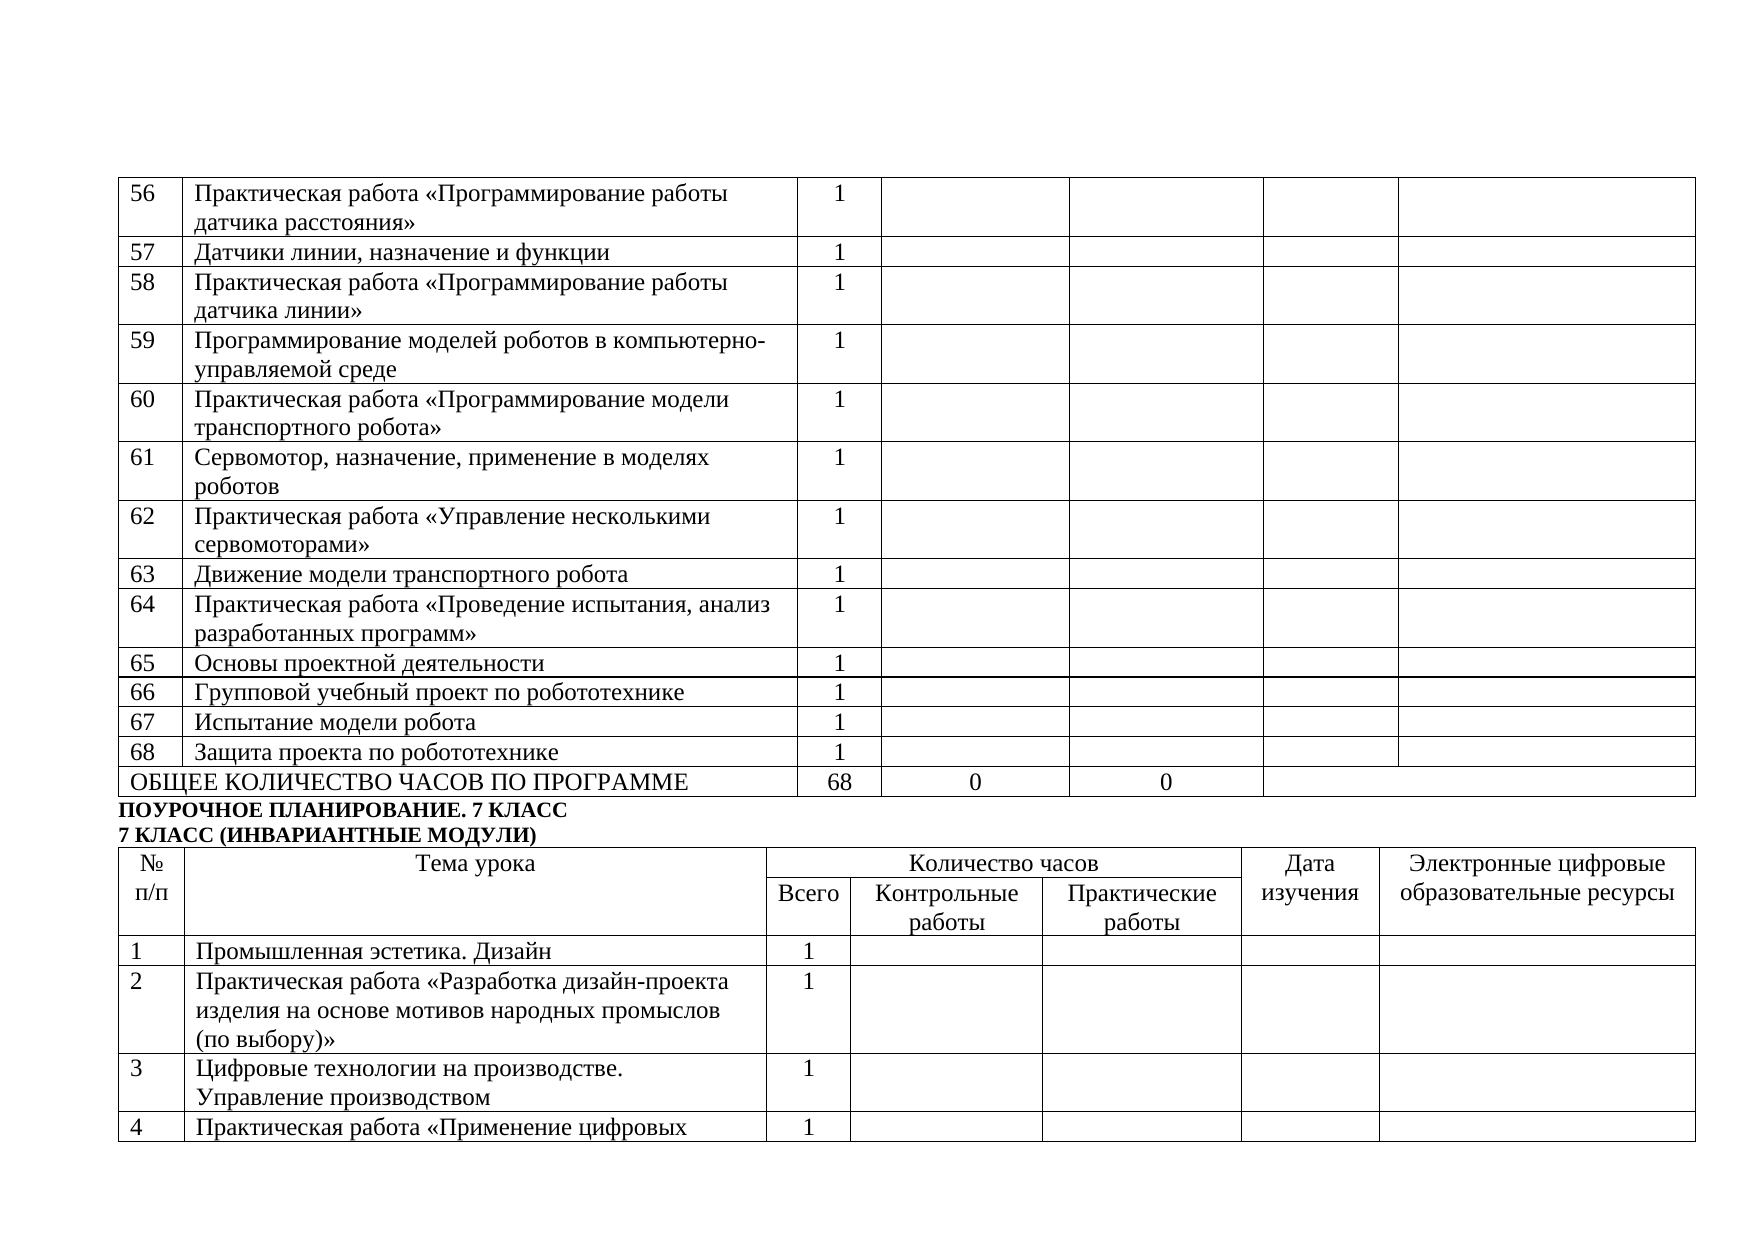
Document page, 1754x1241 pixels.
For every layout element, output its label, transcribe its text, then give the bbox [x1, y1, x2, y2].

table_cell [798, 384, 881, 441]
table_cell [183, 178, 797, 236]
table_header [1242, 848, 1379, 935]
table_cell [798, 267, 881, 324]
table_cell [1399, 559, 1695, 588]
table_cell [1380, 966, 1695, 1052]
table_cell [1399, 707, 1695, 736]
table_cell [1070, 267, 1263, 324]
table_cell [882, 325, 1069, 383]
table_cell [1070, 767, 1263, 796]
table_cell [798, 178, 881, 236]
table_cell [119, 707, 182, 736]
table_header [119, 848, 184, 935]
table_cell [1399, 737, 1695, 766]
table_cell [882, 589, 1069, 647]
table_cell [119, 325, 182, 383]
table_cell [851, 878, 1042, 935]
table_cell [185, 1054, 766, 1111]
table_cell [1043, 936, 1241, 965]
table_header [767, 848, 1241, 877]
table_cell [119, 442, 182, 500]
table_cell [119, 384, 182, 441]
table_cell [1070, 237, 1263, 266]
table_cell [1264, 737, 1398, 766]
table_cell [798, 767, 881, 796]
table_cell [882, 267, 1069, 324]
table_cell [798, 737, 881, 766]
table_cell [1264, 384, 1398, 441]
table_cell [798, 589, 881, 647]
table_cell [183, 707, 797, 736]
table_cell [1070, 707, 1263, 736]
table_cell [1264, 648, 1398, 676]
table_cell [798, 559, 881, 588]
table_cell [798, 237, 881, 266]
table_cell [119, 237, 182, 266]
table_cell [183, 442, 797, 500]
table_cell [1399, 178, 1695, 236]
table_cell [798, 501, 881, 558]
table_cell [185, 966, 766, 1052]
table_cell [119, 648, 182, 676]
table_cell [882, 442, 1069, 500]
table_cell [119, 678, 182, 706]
text ПОУРОЧНОЕ ПЛАНИРОВАНИЕ. 7 КЛАСС [118, 797, 1636, 822]
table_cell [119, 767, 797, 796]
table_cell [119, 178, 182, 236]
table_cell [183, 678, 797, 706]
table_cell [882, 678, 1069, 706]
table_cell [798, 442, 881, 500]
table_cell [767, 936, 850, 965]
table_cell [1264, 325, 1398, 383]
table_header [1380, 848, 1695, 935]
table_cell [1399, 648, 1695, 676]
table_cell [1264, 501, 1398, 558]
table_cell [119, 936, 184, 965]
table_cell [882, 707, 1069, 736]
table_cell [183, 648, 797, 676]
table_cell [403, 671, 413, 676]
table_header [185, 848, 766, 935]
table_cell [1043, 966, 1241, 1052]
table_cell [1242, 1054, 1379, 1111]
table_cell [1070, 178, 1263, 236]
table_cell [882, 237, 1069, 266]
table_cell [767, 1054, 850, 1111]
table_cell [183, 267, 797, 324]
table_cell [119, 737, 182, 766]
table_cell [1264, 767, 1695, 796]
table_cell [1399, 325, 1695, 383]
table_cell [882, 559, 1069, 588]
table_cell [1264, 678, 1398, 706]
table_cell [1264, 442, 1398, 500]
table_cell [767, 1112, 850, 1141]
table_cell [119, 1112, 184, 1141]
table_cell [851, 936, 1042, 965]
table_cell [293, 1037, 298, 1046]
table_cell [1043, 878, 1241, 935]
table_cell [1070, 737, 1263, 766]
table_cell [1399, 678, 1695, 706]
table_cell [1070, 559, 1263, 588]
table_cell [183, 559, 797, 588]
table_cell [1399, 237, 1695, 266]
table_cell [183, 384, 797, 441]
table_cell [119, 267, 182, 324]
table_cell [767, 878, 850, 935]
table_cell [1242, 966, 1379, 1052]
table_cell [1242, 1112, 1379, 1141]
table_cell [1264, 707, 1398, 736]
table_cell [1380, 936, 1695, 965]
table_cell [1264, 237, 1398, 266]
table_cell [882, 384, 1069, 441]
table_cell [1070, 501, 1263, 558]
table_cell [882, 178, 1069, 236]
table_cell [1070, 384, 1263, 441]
text 7 КЛАСС (ИНВАРИАНТНЫЕ МОДУЛИ) [118, 822, 1636, 847]
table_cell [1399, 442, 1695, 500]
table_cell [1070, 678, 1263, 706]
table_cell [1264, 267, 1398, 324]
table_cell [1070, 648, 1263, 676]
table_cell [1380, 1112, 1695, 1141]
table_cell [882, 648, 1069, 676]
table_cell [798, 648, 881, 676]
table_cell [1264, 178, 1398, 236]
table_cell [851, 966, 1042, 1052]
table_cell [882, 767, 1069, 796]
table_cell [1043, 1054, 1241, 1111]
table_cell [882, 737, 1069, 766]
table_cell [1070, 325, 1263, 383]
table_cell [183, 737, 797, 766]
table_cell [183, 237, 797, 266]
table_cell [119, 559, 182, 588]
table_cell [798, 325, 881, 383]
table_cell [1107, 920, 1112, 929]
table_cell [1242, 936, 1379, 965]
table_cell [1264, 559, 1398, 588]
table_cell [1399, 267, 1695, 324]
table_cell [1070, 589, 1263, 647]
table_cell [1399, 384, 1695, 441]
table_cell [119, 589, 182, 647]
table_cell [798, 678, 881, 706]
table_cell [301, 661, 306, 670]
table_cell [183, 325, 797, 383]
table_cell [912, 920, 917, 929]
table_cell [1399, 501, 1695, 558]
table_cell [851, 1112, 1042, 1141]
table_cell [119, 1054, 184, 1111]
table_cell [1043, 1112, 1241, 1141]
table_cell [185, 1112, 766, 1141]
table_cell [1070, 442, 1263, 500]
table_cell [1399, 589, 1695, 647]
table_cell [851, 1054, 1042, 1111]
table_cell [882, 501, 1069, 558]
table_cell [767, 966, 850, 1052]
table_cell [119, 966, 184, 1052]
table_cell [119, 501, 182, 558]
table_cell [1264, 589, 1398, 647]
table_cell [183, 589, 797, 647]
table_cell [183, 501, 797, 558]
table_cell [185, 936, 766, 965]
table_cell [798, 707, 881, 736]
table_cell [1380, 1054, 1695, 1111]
